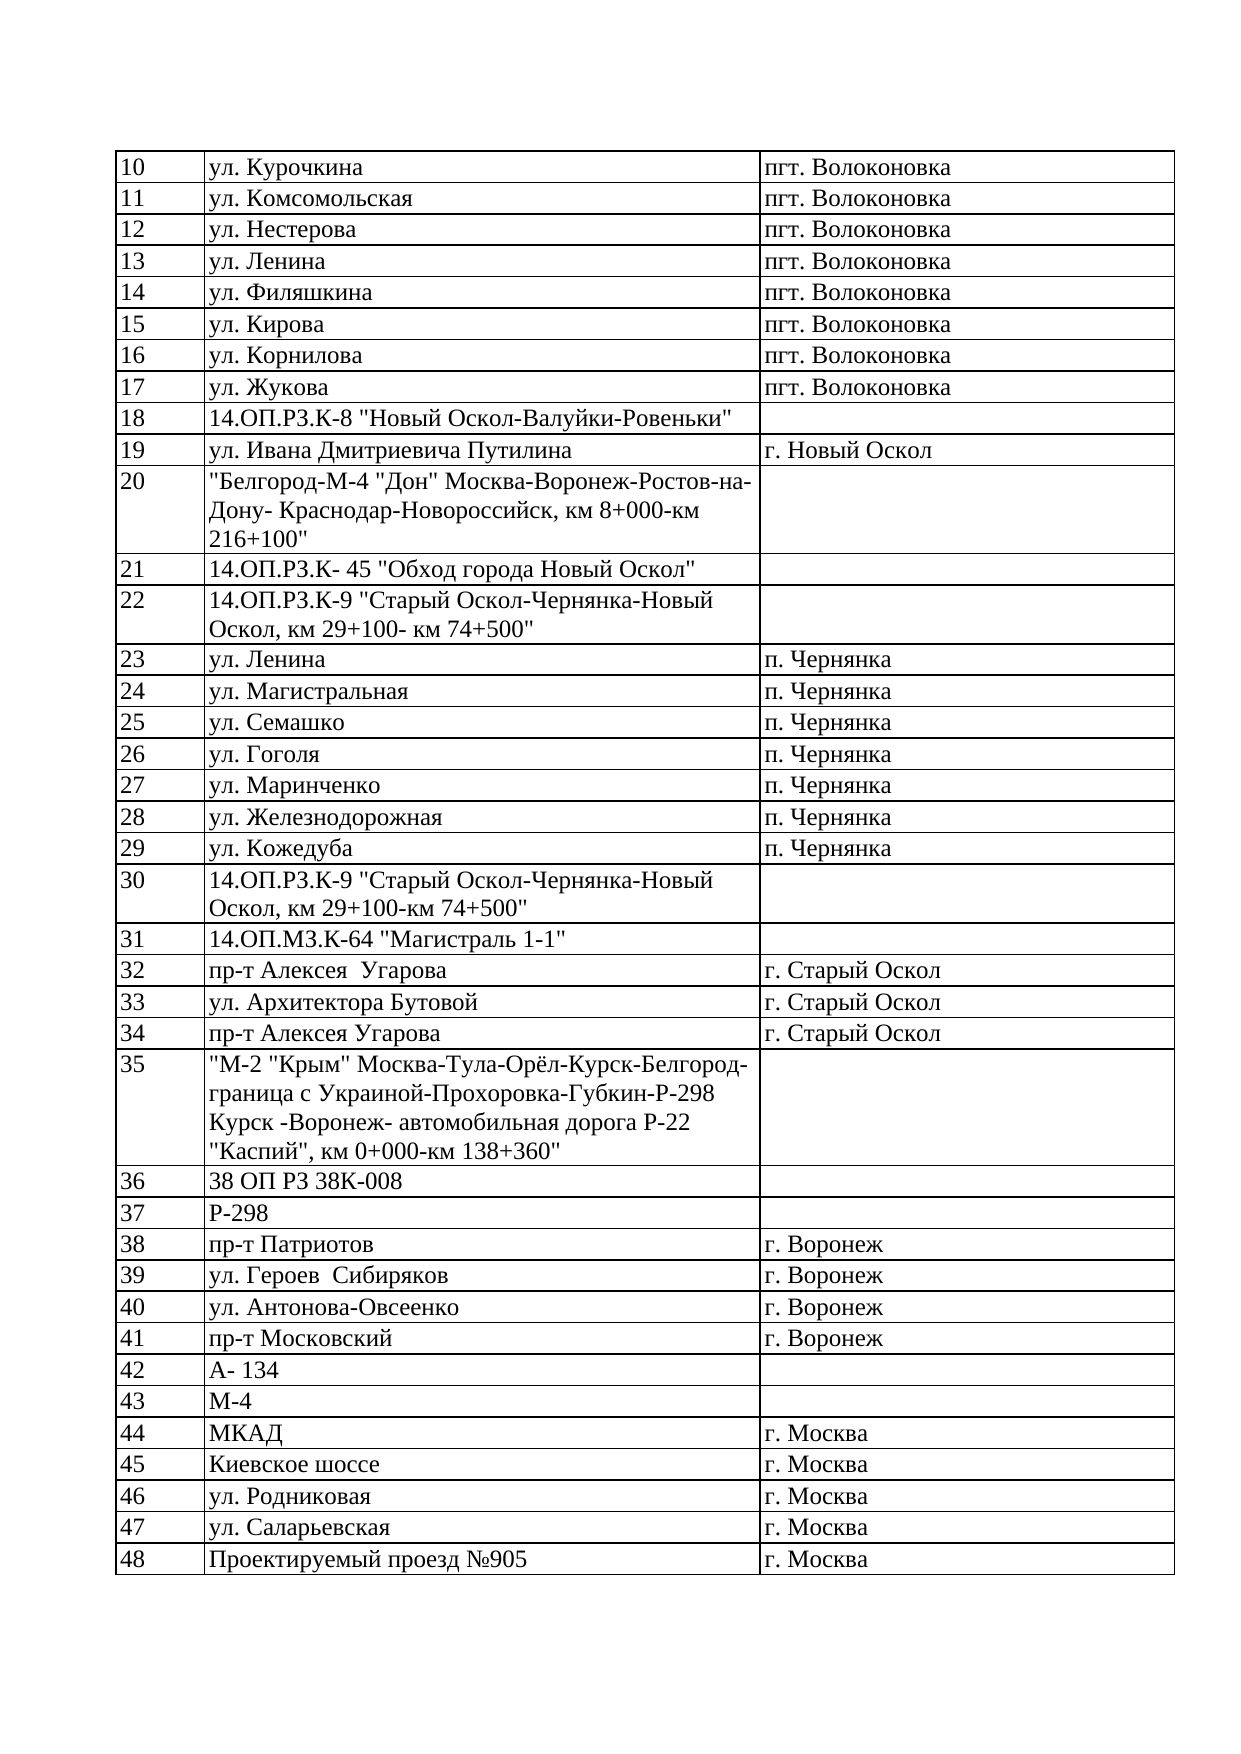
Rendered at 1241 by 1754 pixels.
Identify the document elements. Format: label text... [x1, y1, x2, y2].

table_cell г. Воронеж [761, 1323, 1174, 1353]
table_cell 14.ОП.РЗ.К-9 "Старый Оскол-Чернянка-Новый Оскол, км 29+100-км 74+500" [205, 865, 759, 922]
table_cell ул. Комсомольская [205, 183, 759, 213]
table_cell п. Чернянка [761, 802, 1174, 832]
table_cell 24 [117, 676, 204, 706]
table_cell г. Воронеж [761, 1261, 1174, 1290]
table_cell 27 [117, 770, 204, 800]
table_cell пр-т Алексея Угарова [205, 955, 759, 985]
table_cell 20 [117, 466, 204, 552]
table_cell 38 [117, 1229, 204, 1259]
table_cell пгт. Волоконовка [761, 183, 1174, 213]
table_cell 33 [117, 987, 204, 1017]
table_cell 44 [117, 1418, 204, 1448]
table_cell ул. Семашко [205, 707, 759, 737]
table_cell 14 [117, 277, 204, 307]
table_cell г. Новый Оскол [761, 435, 1174, 464]
table_cell [761, 1198, 1174, 1227]
table_cell 22 [117, 586, 204, 643]
table_cell 14.ОП.РЗ.К-8 "Новый Оскол-Валуйки-Ровеньки" [205, 403, 759, 433]
table_cell ул. Железнодорожная [205, 802, 759, 832]
table_cell [761, 1166, 1174, 1196]
table_cell [761, 924, 1174, 954]
table_cell пр-т Патриотов [205, 1229, 759, 1259]
table_cell "Белгород-М-4 "Дон" Москва-Воронеж-Ростов-на-Дону- Краснодар-Новороссийск, км 8+000-км 216+100" [205, 466, 759, 552]
table_cell 38 ОП РЗ 38К-008 [205, 1166, 759, 1196]
table_cell ул. Жукова [205, 372, 759, 402]
table_cell 40 [117, 1292, 204, 1322]
table_cell г. Старый Оскол [761, 1018, 1174, 1048]
table_cell ул. Магистральная [205, 676, 759, 706]
table_cell ул. Антонова-Овсеенко [205, 1292, 759, 1322]
table_cell 13 [117, 246, 204, 276]
table_cell 10 [117, 152, 204, 181]
table_cell 30 [117, 865, 204, 922]
table_cell ул. Ивана Дмитриевича Путилина [205, 435, 759, 464]
table_cell МКАД [205, 1418, 759, 1448]
table_cell ул. Корнилова [205, 340, 759, 370]
table_cell пгт. Волоконовка [761, 277, 1174, 307]
table_cell 11 [117, 183, 204, 213]
table_cell г. Москва [761, 1418, 1174, 1448]
table_cell п. Чернянка [761, 707, 1174, 737]
table_cell 28 [117, 802, 204, 832]
table_cell М-4 [205, 1386, 759, 1416]
table_cell ул. Героев Сибиряков [205, 1261, 759, 1290]
table_cell 14.ОП.МЗ.К-64 "Магистраль 1-1" [205, 924, 759, 954]
table_cell ул. Маринченко [205, 770, 759, 800]
table_cell 12 [117, 215, 204, 244]
table_cell п. Чернянка [761, 645, 1174, 674]
table_cell 18 [117, 403, 204, 433]
table_cell пгт. Волоконовка [761, 215, 1174, 244]
table_cell ул. Ленина [205, 246, 759, 276]
table_cell г. Москва [761, 1449, 1174, 1479]
table_cell ул. Саларьевская [205, 1512, 759, 1542]
table_cell 43 [117, 1386, 204, 1416]
table_cell А- 134 [205, 1355, 759, 1385]
table_cell 21 [117, 554, 204, 584]
table_cell [761, 1386, 1174, 1416]
table_cell г. Москва [761, 1544, 1174, 1573]
table_cell ул. Филяшкина [205, 277, 759, 307]
table_cell 32 [117, 955, 204, 985]
table_cell 34 [117, 1018, 204, 1048]
table_cell ул. Архитектора Бутовой [205, 987, 759, 1017]
table_cell [761, 865, 1174, 922]
table_cell 16 [117, 340, 204, 370]
table_cell г. Москва [761, 1512, 1174, 1542]
table_cell 26 [117, 739, 204, 769]
table_cell Р-298 [205, 1198, 759, 1227]
table_cell 37 [117, 1198, 204, 1227]
table_cell [761, 554, 1174, 584]
table_cell Проектируемый проезд №905 [205, 1544, 759, 1573]
table_cell пгт. Волоконовка [761, 372, 1174, 402]
table_cell 45 [117, 1449, 204, 1479]
table_cell ул. Ленина [205, 645, 759, 674]
table_cell 14.ОП.РЗ.К- 45 "Обход города Новый Оскол" [205, 554, 759, 584]
table_cell п. Чернянка [761, 833, 1174, 863]
table_cell пгт. Волоконовка [761, 246, 1174, 276]
table_cell [761, 1050, 1174, 1164]
table_cell 39 [117, 1261, 204, 1290]
table_cell ул. Родниковая [205, 1481, 759, 1511]
table_cell п. Чернянка [761, 739, 1174, 769]
table_cell 15 [117, 309, 204, 339]
table_cell пгт. Волоконовка [761, 309, 1174, 339]
table_cell г. Воронеж [761, 1292, 1174, 1322]
table_cell 46 [117, 1481, 204, 1511]
table_cell 14.ОП.РЗ.К-9 "Старый Оскол-Чернянка-Новый Оскол, км 29+100- км 74+500" [205, 586, 759, 643]
table_cell [761, 403, 1174, 433]
table_cell 35 [117, 1050, 204, 1164]
table_cell ул. Гоголя [205, 739, 759, 769]
table_cell "М-2 "Крым" Москва-Тула-Орёл-Курск-Белгород-граница с Украиной-Прохоровка-Губкин-Р-298 Курск -Воронеж- автомобильная дорога Р-22 "Каспий", км 0+000-км 138+360" [205, 1050, 759, 1164]
table_cell 23 [117, 645, 204, 674]
table_cell 36 [117, 1166, 204, 1196]
table_cell ул. Нестерова [205, 215, 759, 244]
table_cell пр-т Алексея Угарова [205, 1018, 759, 1048]
table_cell ул. Курочкина [205, 152, 759, 181]
table_cell п. Чернянка [761, 676, 1174, 706]
table_cell пр-т Московский [205, 1323, 759, 1353]
table_cell [761, 1355, 1174, 1385]
table_cell ул. Кожедуба [205, 833, 759, 863]
table_cell [761, 586, 1174, 643]
table_cell пгт. Волоконовка [761, 152, 1174, 181]
table_cell г. Москва [761, 1481, 1174, 1511]
table_cell пгт. Волоконовка [761, 340, 1174, 370]
table_cell [761, 466, 1174, 552]
table_cell г. Старый Оскол [761, 987, 1174, 1017]
table_cell Киевское шоссе [205, 1449, 759, 1479]
table_cell 47 [117, 1512, 204, 1542]
table_cell 41 [117, 1323, 204, 1353]
table_cell г. Воронеж [761, 1229, 1174, 1259]
table_cell 17 [117, 372, 204, 402]
table_cell 42 [117, 1355, 204, 1385]
table_cell 48 [117, 1544, 204, 1573]
table_cell п. Чернянка [761, 770, 1174, 800]
table_cell ул. Кирова [205, 309, 759, 339]
table_cell г. Старый Оскол [761, 955, 1174, 985]
table_cell 19 [117, 435, 204, 464]
table_cell 25 [117, 707, 204, 737]
table_cell 29 [117, 833, 204, 863]
table_cell 31 [117, 924, 204, 954]
